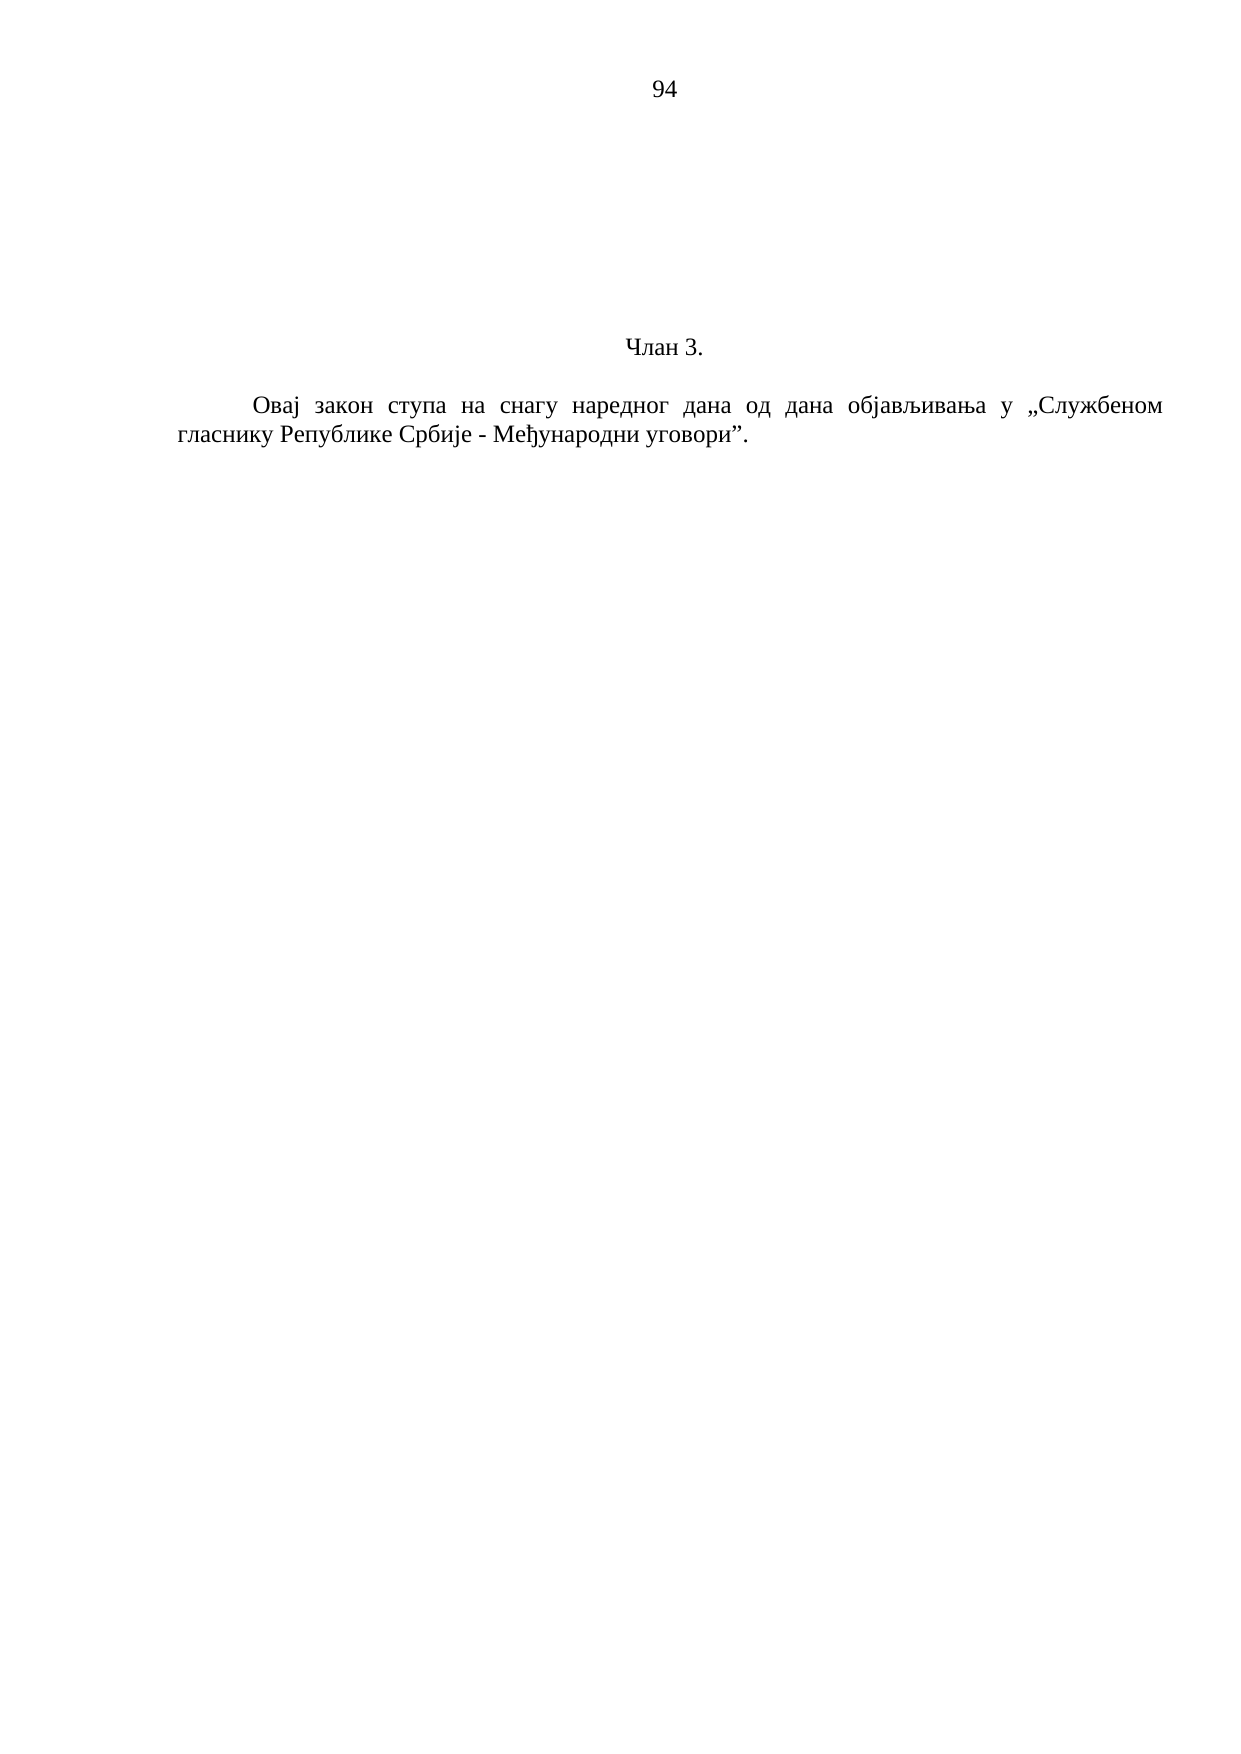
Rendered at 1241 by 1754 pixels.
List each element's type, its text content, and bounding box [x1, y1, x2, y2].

text Члан 3. [177, 332, 1152, 361]
text Овај закон ступа на снагу наредног дана од дана објављивања у „Службеном гласнику Републике Србије - Међународни уговори”. [177, 390, 1164, 447]
